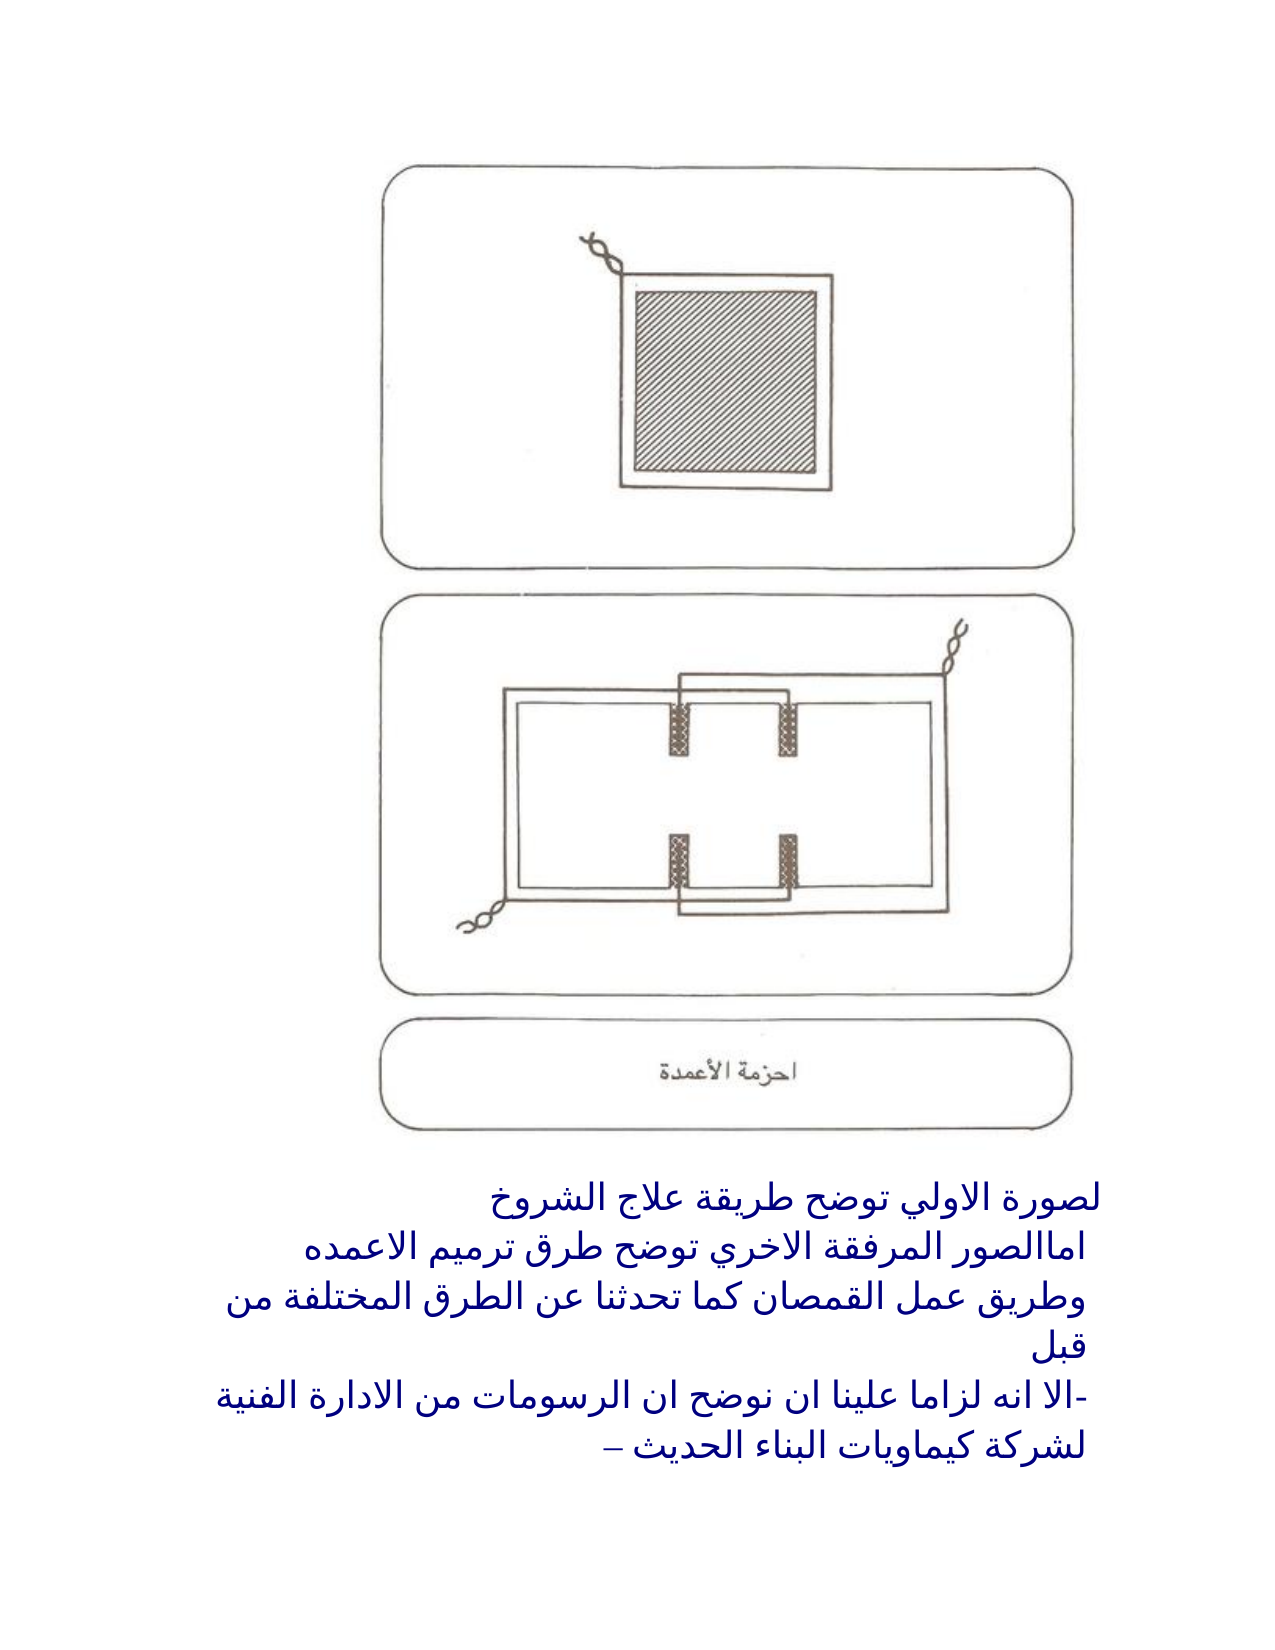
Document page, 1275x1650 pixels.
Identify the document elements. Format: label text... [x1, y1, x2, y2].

picture [360, 150, 1088, 1150]
text لصورة الاولي توضح طريقة علاج الشروخ اماالصور المرفقة الاخري توضح طرق ترميم الاعمده وطريق عمل القمصان كما تحدثنا عن الطرق المختلفة من قبل -الا انه لزاما علينا ان نوضح ان الرسومات من الادارة الفنية لشركة كيماويات البناء الحديث – [202, 1175, 1102, 1466]
